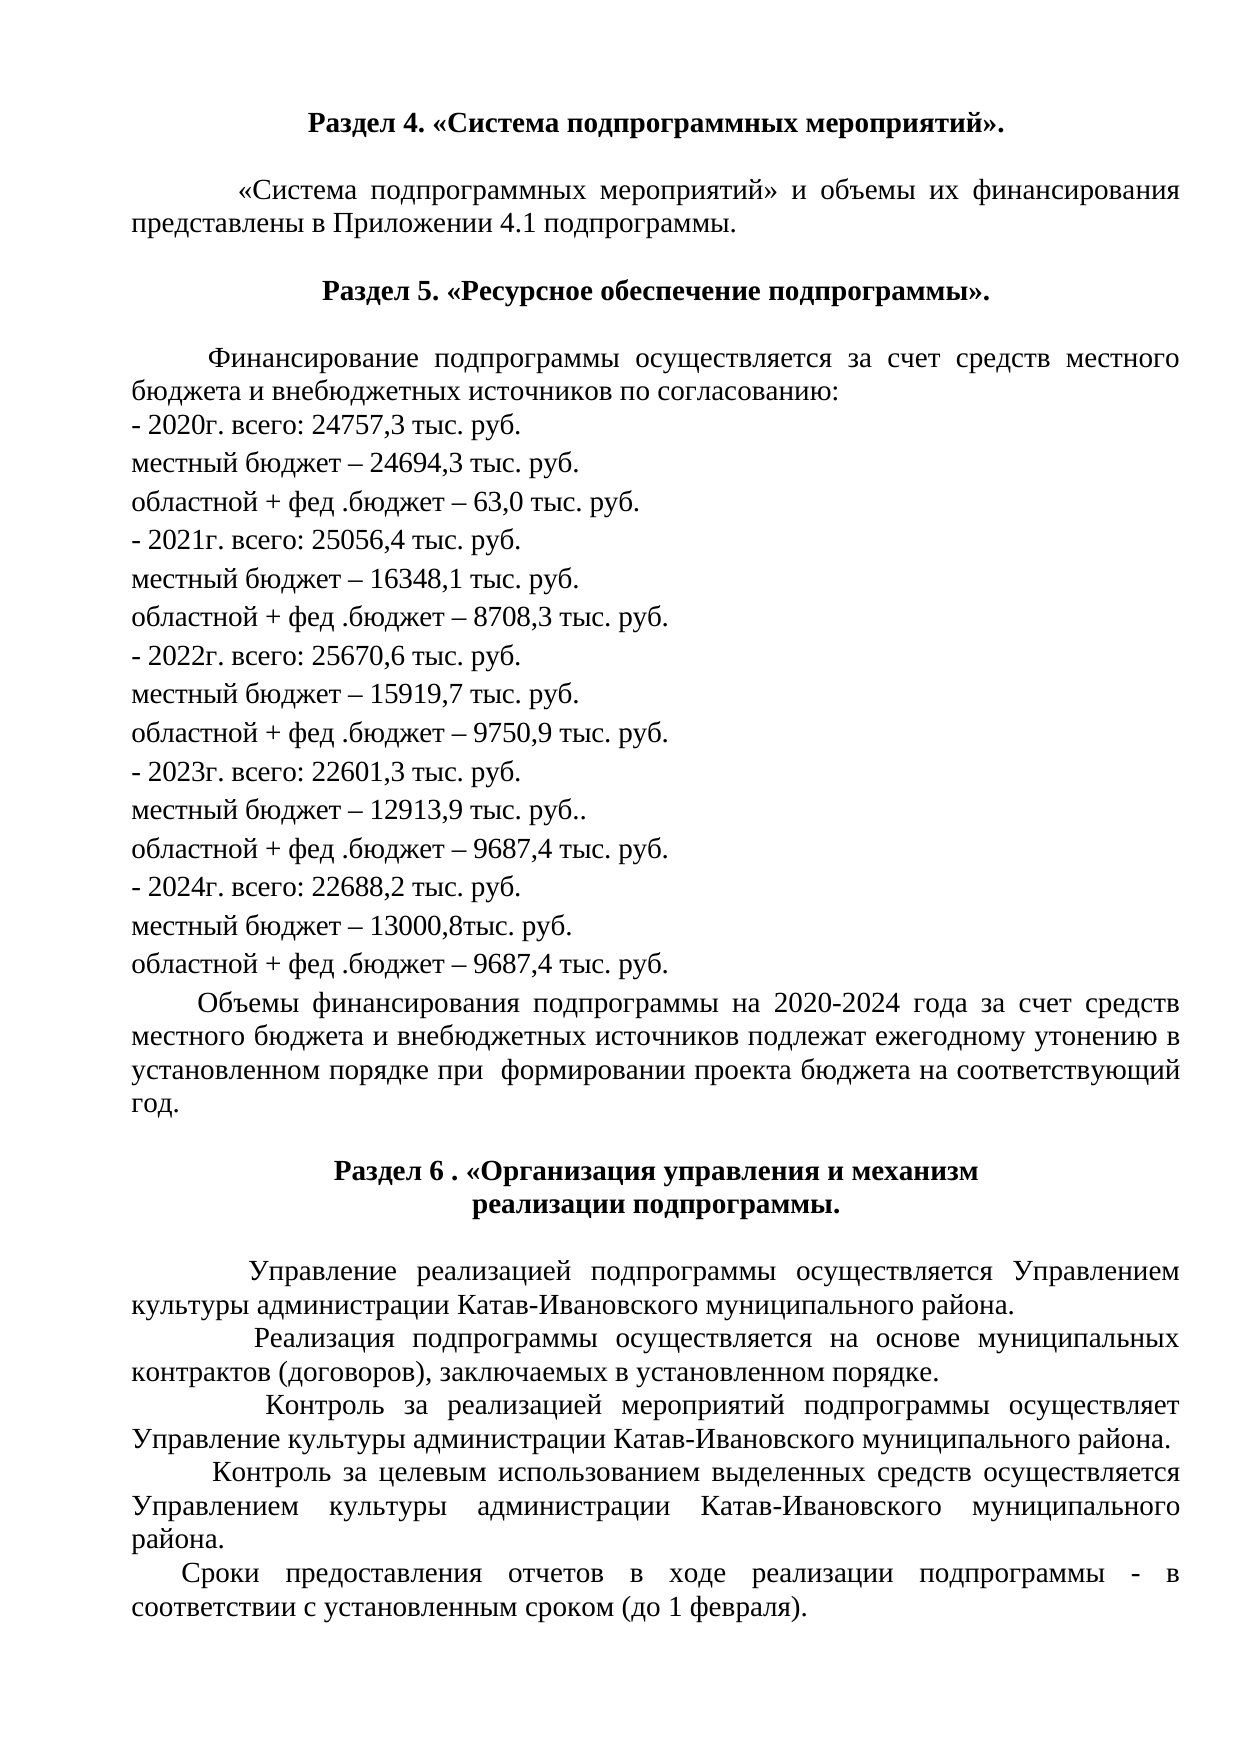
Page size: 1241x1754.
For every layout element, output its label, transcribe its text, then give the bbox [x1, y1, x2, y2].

text местный бюджет – 16348,1 тыс. руб. [131, 561, 1181, 594]
text местный бюджет – 24694,3 тыс. руб. [131, 445, 1181, 479]
text - 2020г. всего: 24757,3 тыс. руб. [131, 407, 1181, 440]
text областной + фед .бюджет – 9750,9 тыс. руб. [131, 715, 1181, 749]
text местный бюджет – 13000,8тыс. руб. [131, 908, 1181, 941]
text реализации подпрограммы. [131, 1186, 1181, 1220]
text областной + фед .бюджет – 9687,4 тыс. руб. [131, 946, 1181, 980]
text областной + фед .бюджет – 63,0 тыс. руб. [131, 484, 1181, 517]
text Финансирование подпрограммы осуществляется за счет средств местного бюджета и внебюджетных источников по согласованию: [131, 340, 1181, 407]
text Сроки предоставления отчетов в ходе реализации подпрограммы - в соответствии с установленным сроком (до 1 февраля). [131, 1555, 1181, 1622]
text - 2024г. всего: 22688,2 тыс. руб. [131, 869, 1181, 903]
text местный бюджет – 15919,7 тыс. руб. [131, 677, 1181, 710]
text областной + фед .бюджет – 9687,4 тыс. руб. [131, 831, 1181, 864]
text «Система подпрограммных мероприятий» и объемы их финансирования представлены в Приложении 4.1 подпрограммы. [131, 172, 1181, 239]
text местный бюджет – 12913,9 тыс. руб.. [131, 792, 1181, 826]
text Раздел 5. «Ресурсное обеспечение подпрограммы». [131, 273, 1181, 306]
text - 2022г. всего: 25670,6 тыс. руб. [131, 638, 1181, 672]
text областной + фед .бюджет – 8708,3 тыс. руб. [131, 599, 1181, 633]
text - 2021г. всего: 25056,4 тыс. руб. [131, 522, 1181, 556]
text Реализация подпрограммы осуществляется на основе муниципальных контрактов (договоров), заключаемых в установленном порядке. [131, 1320, 1181, 1387]
text Раздел 4. «Система подпрограммных мероприятий». [131, 105, 1181, 138]
text Объемы финансирования подпрограммы на 2020-2024 года за счет средств местного бюджета и внебюджетных источников подлежат ежегодному утонению в установленном порядке при формировании проекта бюджета на соответствующий год. [131, 985, 1181, 1119]
text Раздел 6 . «Организация управления и механизм [131, 1153, 1181, 1186]
text Контроль за реализацией мероприятий подпрограммы осуществляет Управление культуры администрации Катав-Ивановского муниципального района. [131, 1387, 1181, 1454]
text Управление реализацией подпрограммы осуществляется Управлением культуры администрации Катав-Ивановского муниципального района. [131, 1253, 1181, 1320]
text - 2023г. всего: 22601,3 тыс. руб. [131, 754, 1181, 787]
text Контроль за целевым использованием выделенных средств осуществляется Управлением культуры администрации Катав-Ивановского муниципального района. [131, 1454, 1181, 1555]
